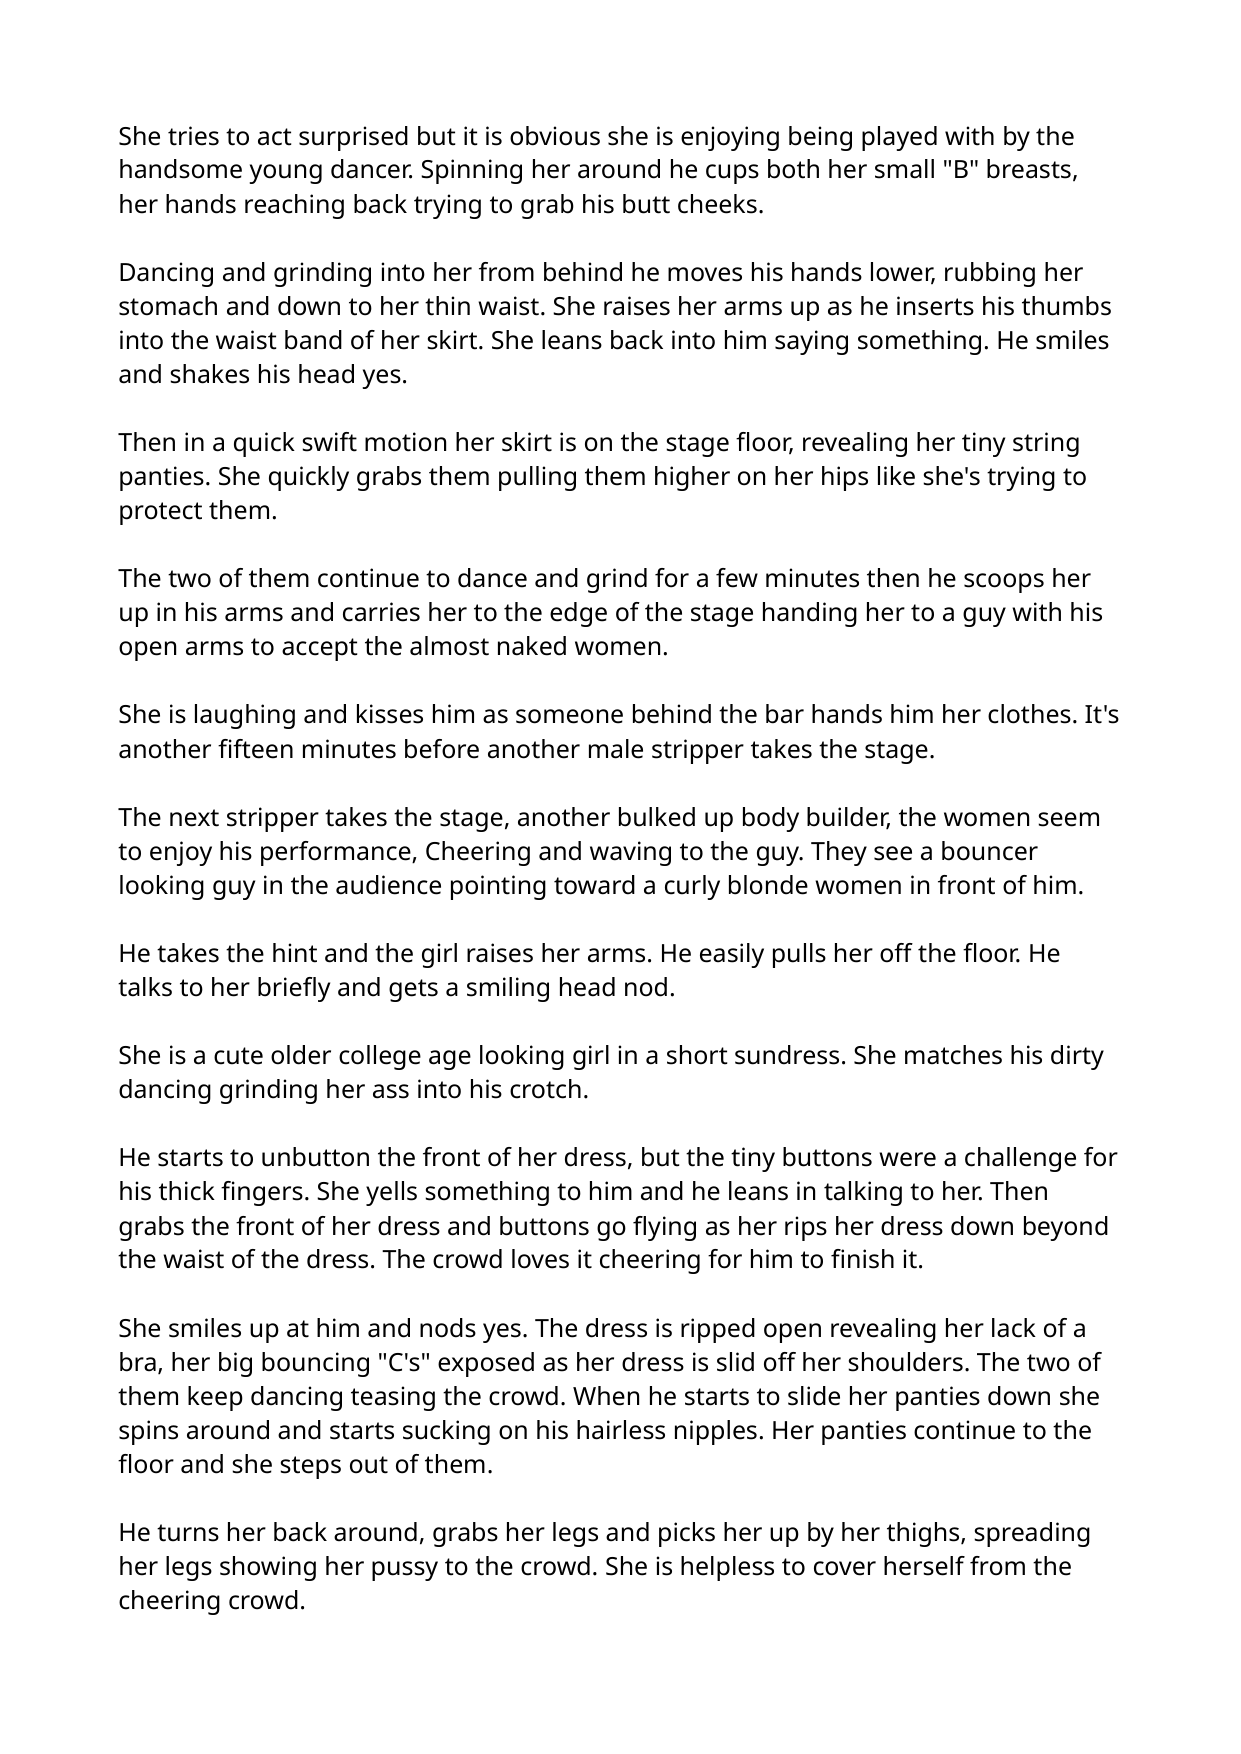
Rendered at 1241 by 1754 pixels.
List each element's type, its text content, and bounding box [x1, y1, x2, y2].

text Then in a quick swift motion her skirt is on the stage floor, revealing her tiny string panties. She quickly grabs them pulling them higher on her hips like she's trying to protect them. [118, 425, 1122, 527]
text She smiles up at him and nods yes. The dress is ripped open revealing her lack of a bra, her big bouncing "C's" exposed as her dress is slid off her shoulders. The two of them keep dancing teasing the crowd. When he starts to slide her panties down she spins around and starts sucking on his hairless nipples. Her panties continue to the floor and she steps out of them. [118, 1310, 1122, 1481]
text He starts to unbutton the front of her dress, but the tiny buttons were a challenge for his thick fingers. She yells something to him and he leans in talking to her. Then grabs the front of her dress and buttons go flying as her rips her dress down beyond the waist of the dress. The crowd loves it cheering for him to finish it. [118, 1140, 1122, 1276]
text He turns her back around, grabs her legs and picks her up by her thighs, spreading her legs showing her pussy to the crowd. She is helpless to cover herself from the cheering crowd. [118, 1515, 1122, 1617]
text The two of them continue to dance and grind for a few minutes then he scoops her up in his arms and carries her to the edge of the stage handing her to a guy with his open arms to accept the almost naked women. [118, 561, 1122, 663]
text He takes the hint and the girl raises her arms. He easily pulls her off the floor. He talks to her briefly and gets a smiling head nod. [118, 936, 1122, 1004]
text Dancing and grinding into her from behind he moves his hands lower, rubbing her stomach and down to her thin waist. She raises her arms up as he inserts his thumbs into the waist band of her skirt. She leans back into him saying something. He smiles and shakes his head yes. [118, 254, 1122, 391]
text She tries to act surprised but it is obvious she is enjoying being played with by the handsome young dancer. Spinning her around he cups both her small "B" breasts, her hands reaching back trying to grab his butt cheeks. [118, 118, 1122, 220]
text She is laughing and kisses him as someone behind the bar hands him her clothes. It's another fifteen minutes before another male stripper takes the stage. [118, 697, 1122, 765]
text The next stripper takes the stage, another bulked up body builder, the women seem to enjoy his performance, Cheering and waving to the guy. They see a bouncer looking guy in the audience pointing toward a curly blonde women in front of him. [118, 799, 1122, 902]
text She is a cute older college age looking girl in a short sundress. She matches his dirty dancing grinding her ass into his crotch. [118, 1038, 1122, 1106]
